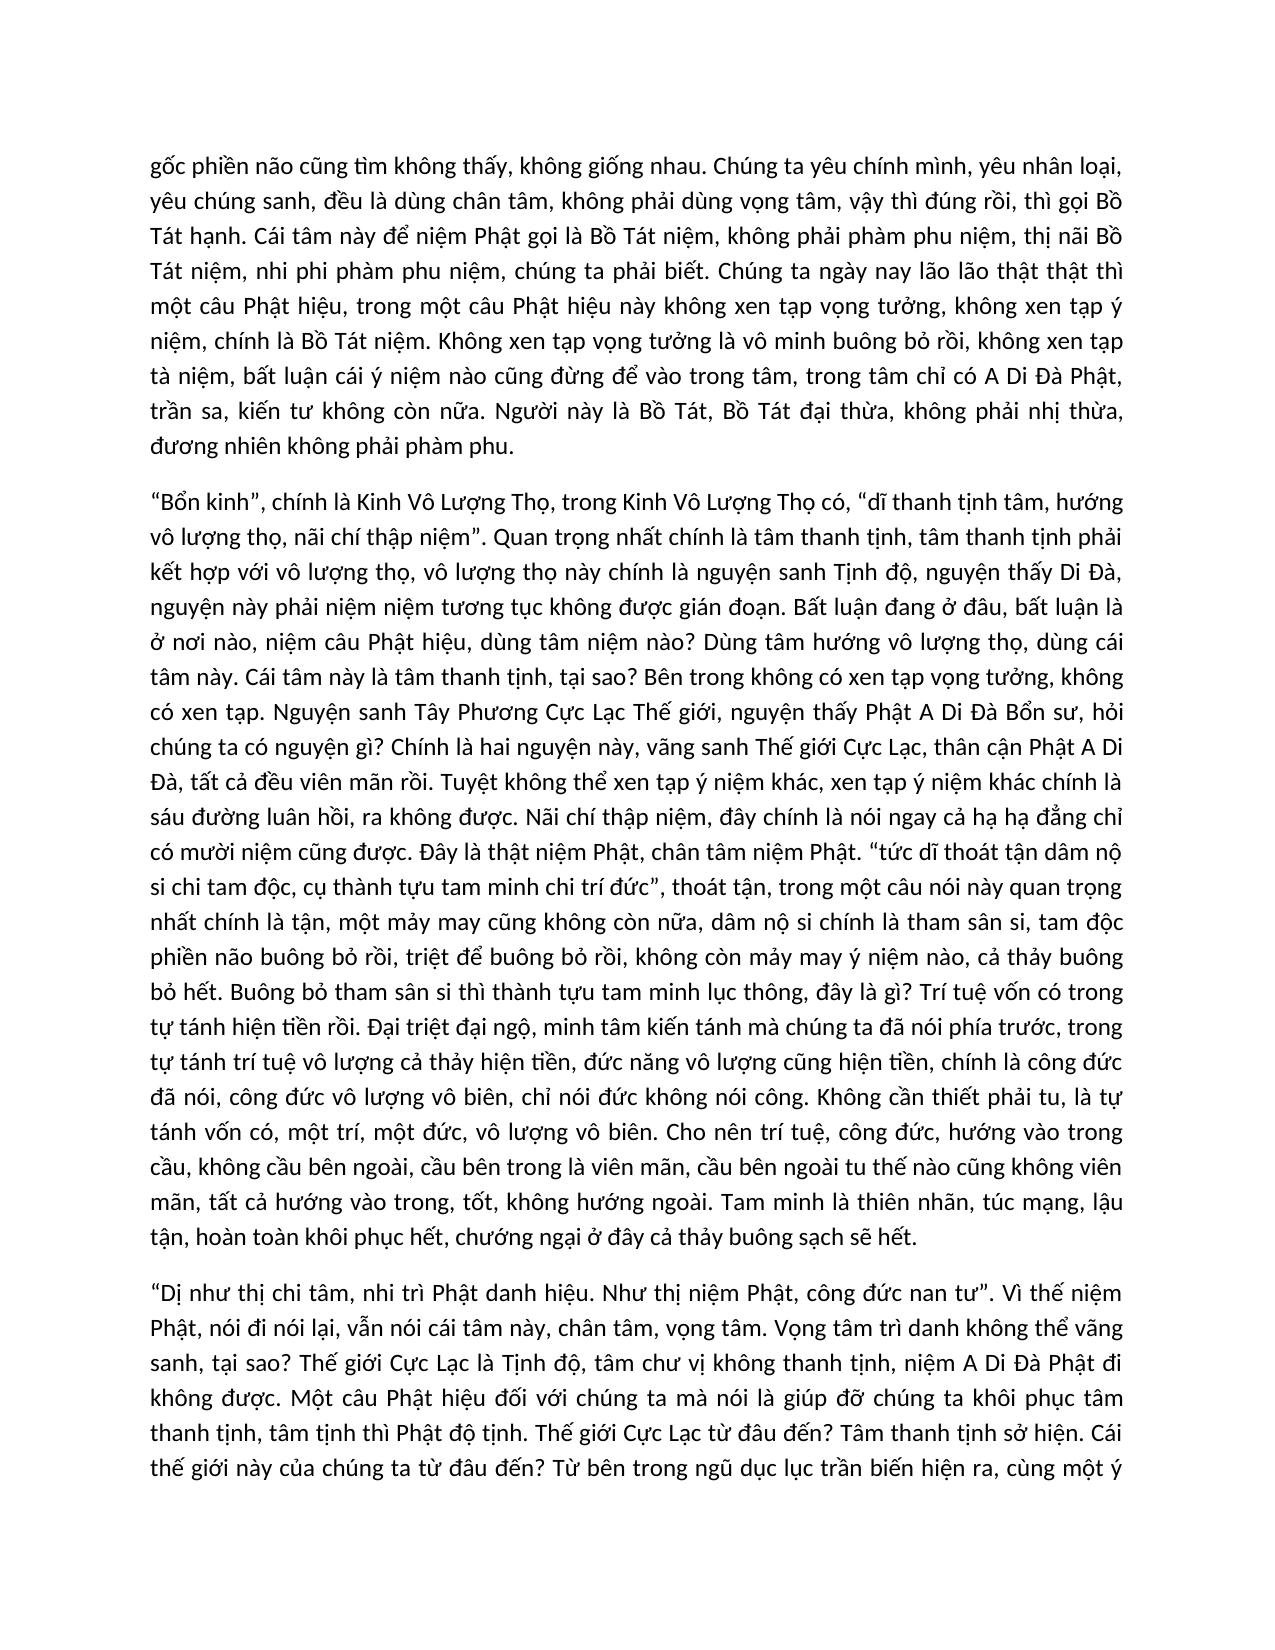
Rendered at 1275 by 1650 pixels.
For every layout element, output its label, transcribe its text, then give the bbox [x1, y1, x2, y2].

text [150, 1277, 1125, 1482]
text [150, 150, 1125, 461]
text “Bổn kinh”, chính là Kinh Vô Lượng Thọ, trong Kinh Vô Lượng Thọ có, “dĩ thanh tịnh tâm, hướng vô lượng thọ, nãi chí thập niệm”. Quan trọng nhất chính là tâm thanh tịnh, tâm thanh tịnh phải kết hợp với vô lượng thọ, vô lượng thọ này chính là nguyện sanh Tịnh độ, nguyện thấy Di Đà, nguyện này phải niệm niệm tương tục không được gián đoạn. Bất luận đang ở đâu, bất luận là ở nơi nào, niệm câu Phật hiệu, dùng tâm niệm nào? Dùng tâm hướng vô lượng thọ, dùng cái tâm này. Cái tâm này là tâm thanh tịnh, tại sao? Bên trong không có xen tạp vọng tưởng, không có xen tạp. Nguyện sanh Tây Phương Cực Lạc Thế giới, nguyện thấy Phật A Di Đà Bổn sư, hỏi chúng ta có nguyện gì? Chính là hai nguyện này, vãng sanh Thế giới Cực Lạc, thân cận Phật A Di Đà, tất cả đều viên mãn rồi. Tuyệt không thể xen tạp ý niệm khác, xen tạp ý niệm khác chính là sáu đường luân hồi, ra không được. Nãi chí thập niệm, đây chính là nói ngay cả hạ hạ đẳng chỉ có mười niệm cũng được. Đây là thật niệm Phật, chân tâm niệm Phật. “tức dĩ thoát tận dâm nộ si chi tam độc, cụ thành tựu tam minh chi trí đức”, thoát tận, trong một câu nói này quan trọng nhất chính là tận, một mảy may cũng không còn nữa, dâm nộ si chính là tham sân si, tam độc phiền não buông bỏ rồi, triệt để buông bỏ rồi, không còn mảy may ý niệm nào, cả thảy buông bỏ hết. Buông bỏ tham sân si thì thành tựu tam minh lục thông, đây là gì? Trí tuệ vốn có trong tự tánh hiện tiền rồi. Đại triệt đại ngộ, minh tâm kiến tánh mà chúng ta đã nói phía trước, trong tự tánh trí tuệ vô lượng cả thảy hiện tiền, đức năng vô lượng cũng hiện tiền, chính là công đức đã nói, công đức vô lượng vô biên, chỉ nói đức không nói công. Không cần thiết phải tu, là tự tánh vốn có, một trí, một đức, vô lượng vô biên. Cho nên trí tuệ, công đức, hướng vào trong cầu, không cầu bên ngoài, cầu bên trong là viên mãn, cầu bên ngoài tu thế nào cũng không viên mãn, tất cả hướng vào trong, tốt, không hướng ngoài. Tam minh là thiên nhãn, túc mạng, lậu tận, hoàn toàn khôi phục hết, chướng ngại ở đây cả thảy buông sạch sẽ hết. [150, 486, 1125, 1251]
